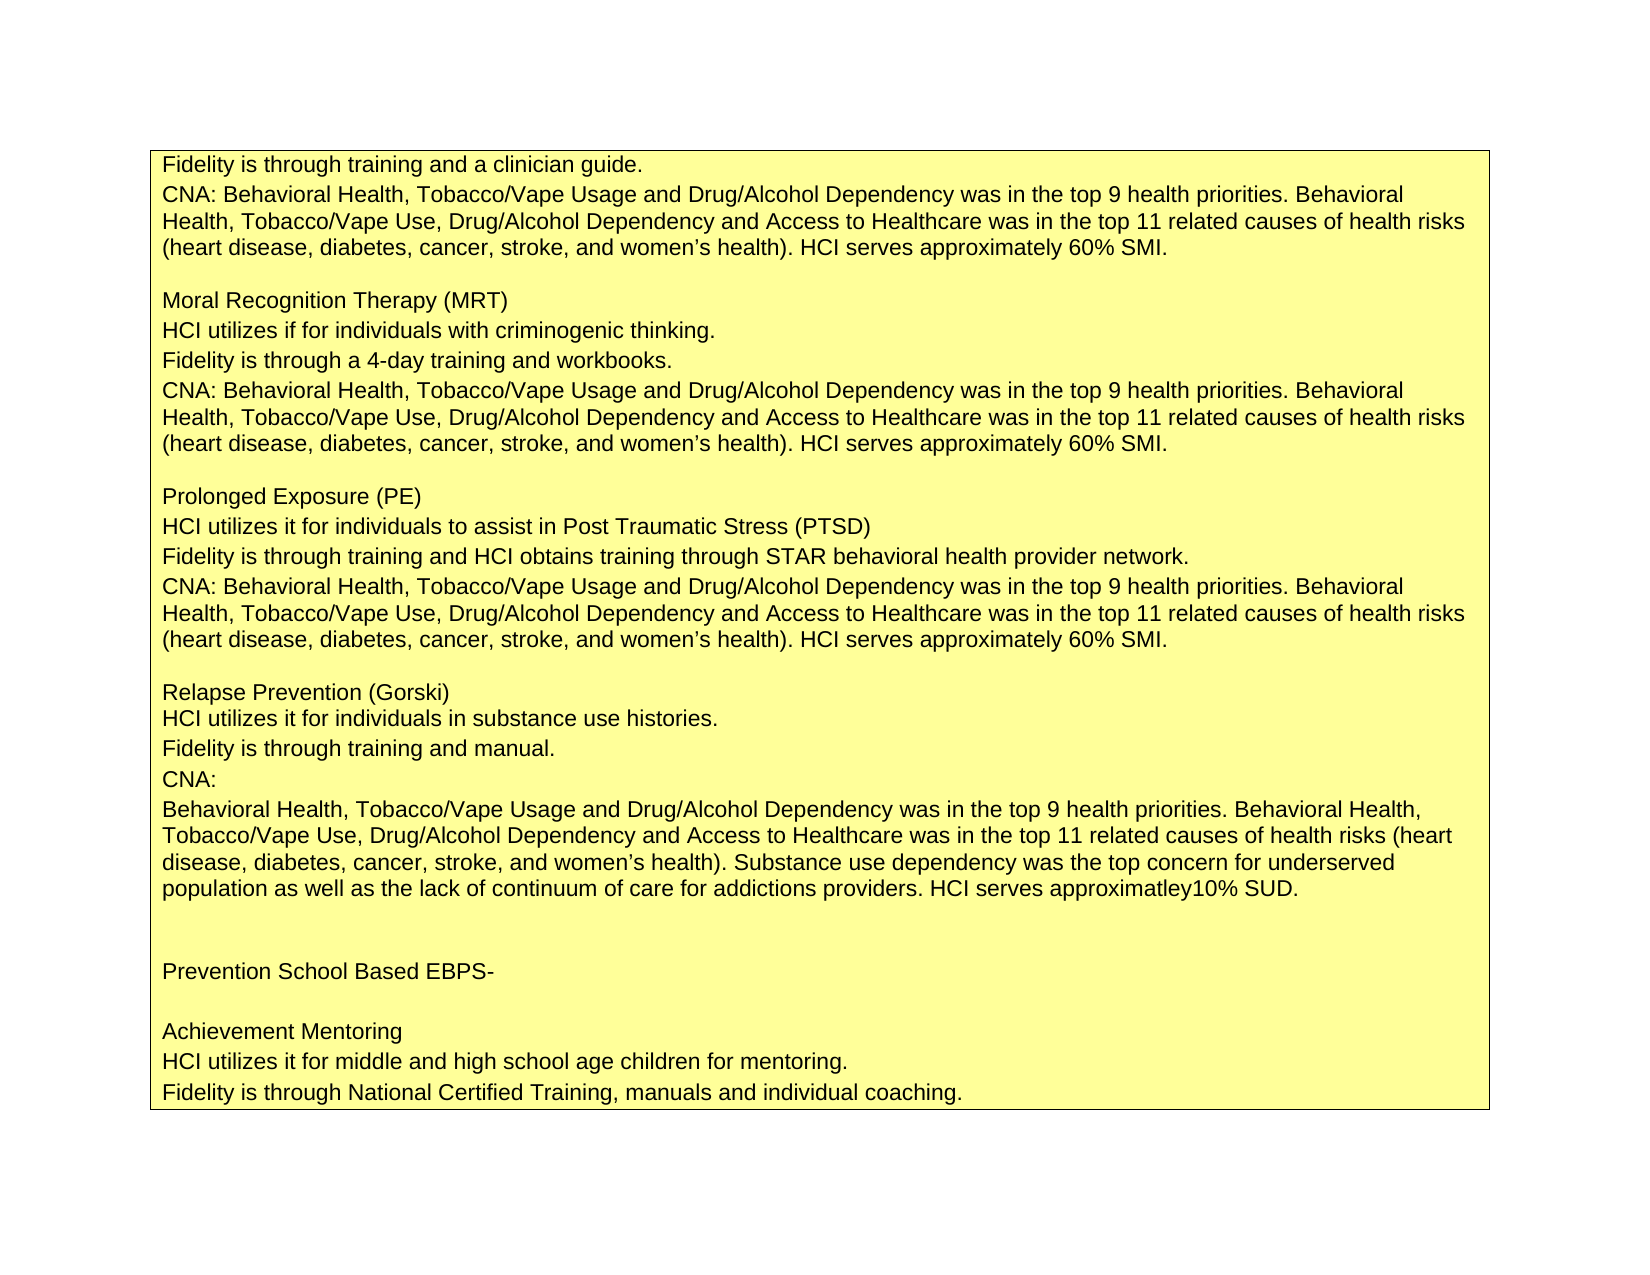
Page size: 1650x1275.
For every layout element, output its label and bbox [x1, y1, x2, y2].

table_header [151, 151, 1489, 1109]
